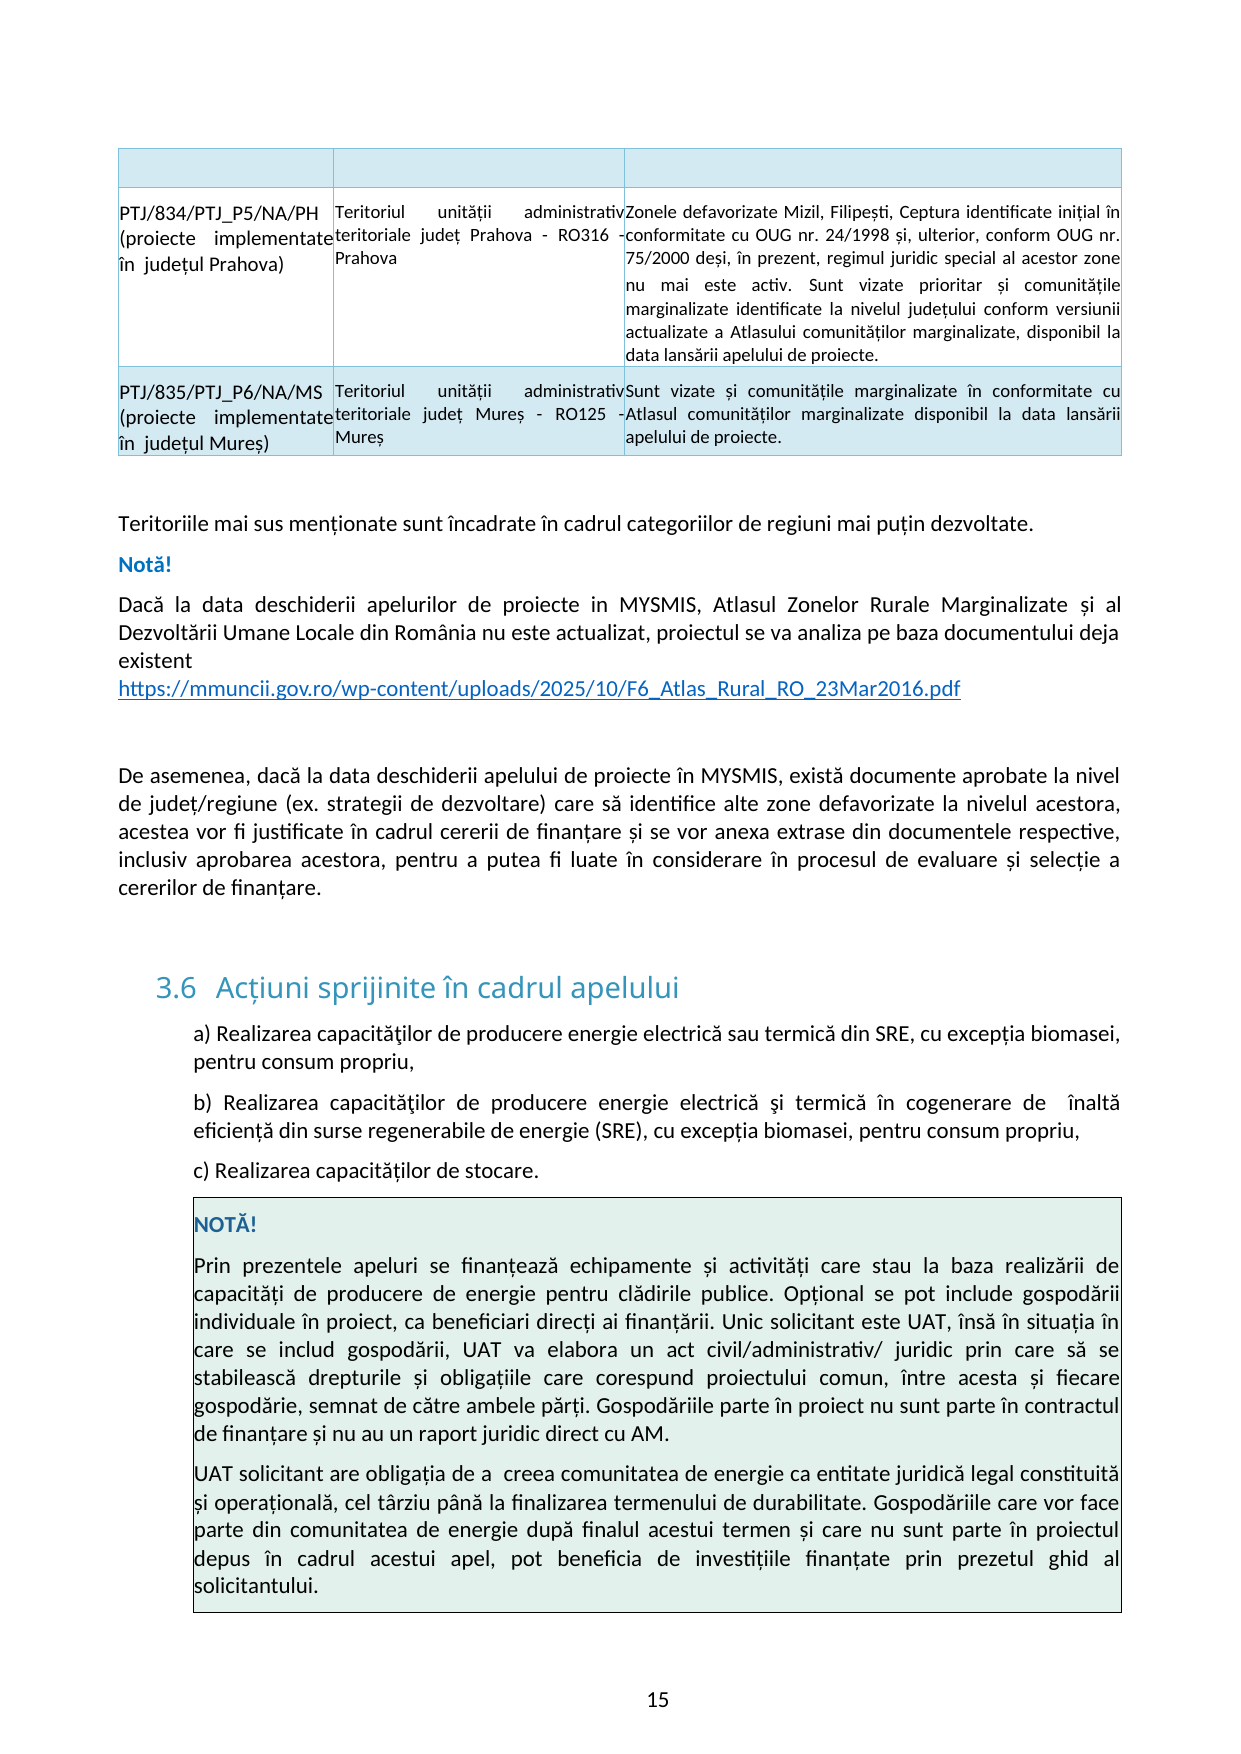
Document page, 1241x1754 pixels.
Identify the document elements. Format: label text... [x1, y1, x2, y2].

text a) Realizarea capacităţilor de producere energie electrică sau termică din SRE, cu excepția biomasei, pentru consum propriu, [193, 1019, 1122, 1075]
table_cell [119, 149, 333, 187]
subtitle Acțiuni sprijinite în cadrul apelului [156, 967, 1122, 1007]
text Teritoriile mai sus menționate sunt încadrate în cadrul categoriilor de regiuni mai puțin dezvoltate. [118, 509, 1122, 537]
table_cell PTJ/834/PTJ_P5/NA/PH (proiecte implementate în județul Prahova) [119, 188, 333, 366]
table_cell Teritoriul unității administrativ teritoriale județ Mureș - RO125 - Mureş [334, 367, 624, 455]
table_cell PTJ/835/PTJ_P6/NA/MS (proiecte implementate în județul Mureș) [119, 367, 333, 455]
table_cell Teritoriul unității administrativ teritoriale județ Prahova - RO316 - Prahova [334, 188, 624, 366]
table_cell Sunt vizate și comunitățile marginalizate în conformitate cu Atlasul comunităților marginalizate disponibil la data lansării apelului de proiecte. [625, 367, 1121, 455]
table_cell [625, 149, 1121, 187]
table_cell Zonele defavorizate Mizil, Filipești, Ceptura identificate inițial în conformitate cu OUG nr. 24/1998 și, ulterior, conform OUG nr. 75/2000 deși, în prezent, regimul juridic special al acestor zone nu mai este activ. Sunt vizate prioritar și comunitățile marginalizate identificate la nivelul județului conform versiunii actualizate a Atlasului comunităților marginalizate, disponibil la data lansării apelului de proiecte. [625, 188, 1121, 366]
text b) Realizarea capacităţilor de producere energie electrică şi termică în cogenerare de înaltă eficiență din surse regenerabile de energie (SRE), cu excepția biomasei, pentru consum propriu, [193, 1088, 1122, 1144]
text c) Realizarea capacităților de stocare. [193, 1156, 1122, 1184]
text Notă! [118, 550, 1122, 578]
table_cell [334, 149, 624, 187]
text De asemenea, dacă la data deschiderii apelului de proiecte în MYSMIS, există documente aprobate la nivel de județ/regiune (ex. strategii de dezvoltare) care să identifice alte zone defavorizate la nivelul acestora, acestea vor fi justificate în cadrul cererii de finanțare și se vor anexa extrase din documentele respective, inclusiv aprobarea acestora, pentru a putea fi luate în considerare în procesul de evaluare și selecție a cererilor de finanțare. [118, 761, 1122, 902]
text Dacă la data deschiderii apelurilor de proiecte in MYSMIS, Atlasul Zonelor Rurale Marginalizate şi al Dezvoltării Umane Locale din România nu este actualizat, proiectul se va analiza pe baza documentului deja existent [118, 591, 1122, 674]
table_header NOTĂ! Prin prezentele apeluri se finanțează echipamente și activități care stau la baza realizării de capacități de producere de energie pentru clădirile publice. Opțional se pot include gospodării individuale în proiect, ca beneficiari direcți ai finanțării. Unic solicitant este UAT, însă în situația în care se includ gospodării, UAT va elabora un act civil/administrativ/ juridic prin care să se stabilească drepturile și obligațiile care corespund proiectului comun, între acesta și fiecare gospodărie, semnat de către ambele părți. Gospodăriile parte în proiect nu sunt parte în contractul de finanțare și nu au un raport juridic direct cu AM. UAT solicitant are obligația de a creea comunitatea de energie ca entitate juridică legal constituită și operațională, cel târziu până la finalizarea termenului de durabilitate. Gospodăriile care vor face parte din comunitatea de energie după finalul acestui termen și care nu sunt parte în proiectul depus în cadrul acestui apel, pot beneficia de investițiile finanțate prin prezetul ghid al solicitantului. [194, 1198, 1121, 1612]
text https://mmuncii.gov.ro/wp-content/uploads/2025/10/F6_Atlas_Rural_RO_23Mar2016.pdf [118, 674, 1122, 703]
